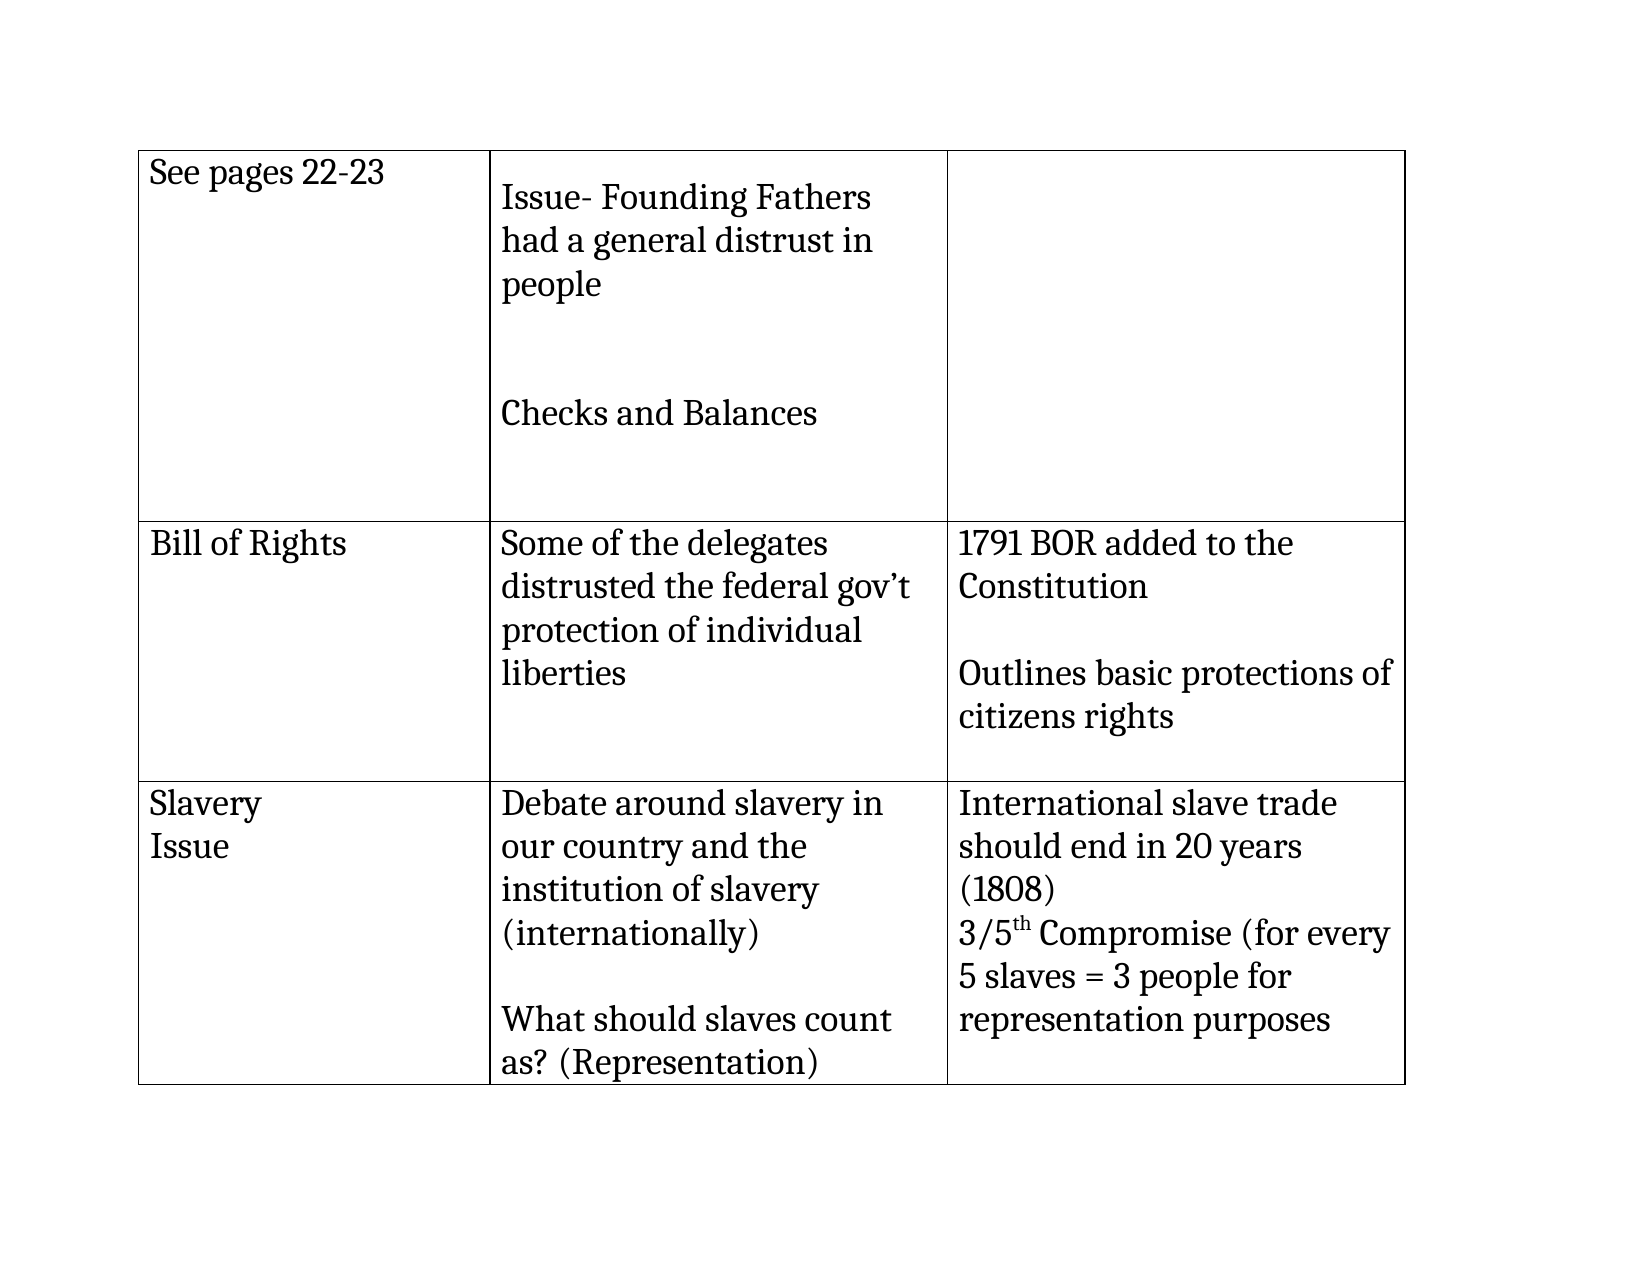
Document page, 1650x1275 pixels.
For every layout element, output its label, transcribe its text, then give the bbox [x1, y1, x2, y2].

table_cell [491, 782, 947, 1084]
table_cell 1791 BOR added to the Constitution Outlines basic protections of citizens rights [948, 522, 1404, 781]
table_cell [948, 782, 1404, 1084]
table_cell Slavery Issue [139, 782, 489, 1084]
table_cell Bill of Rights [139, 522, 489, 781]
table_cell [491, 151, 947, 521]
table_cell Some of the delegates distrusted the federal gov’t protection of individual liberties [491, 522, 947, 781]
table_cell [139, 151, 489, 521]
table_cell [948, 151, 1404, 521]
